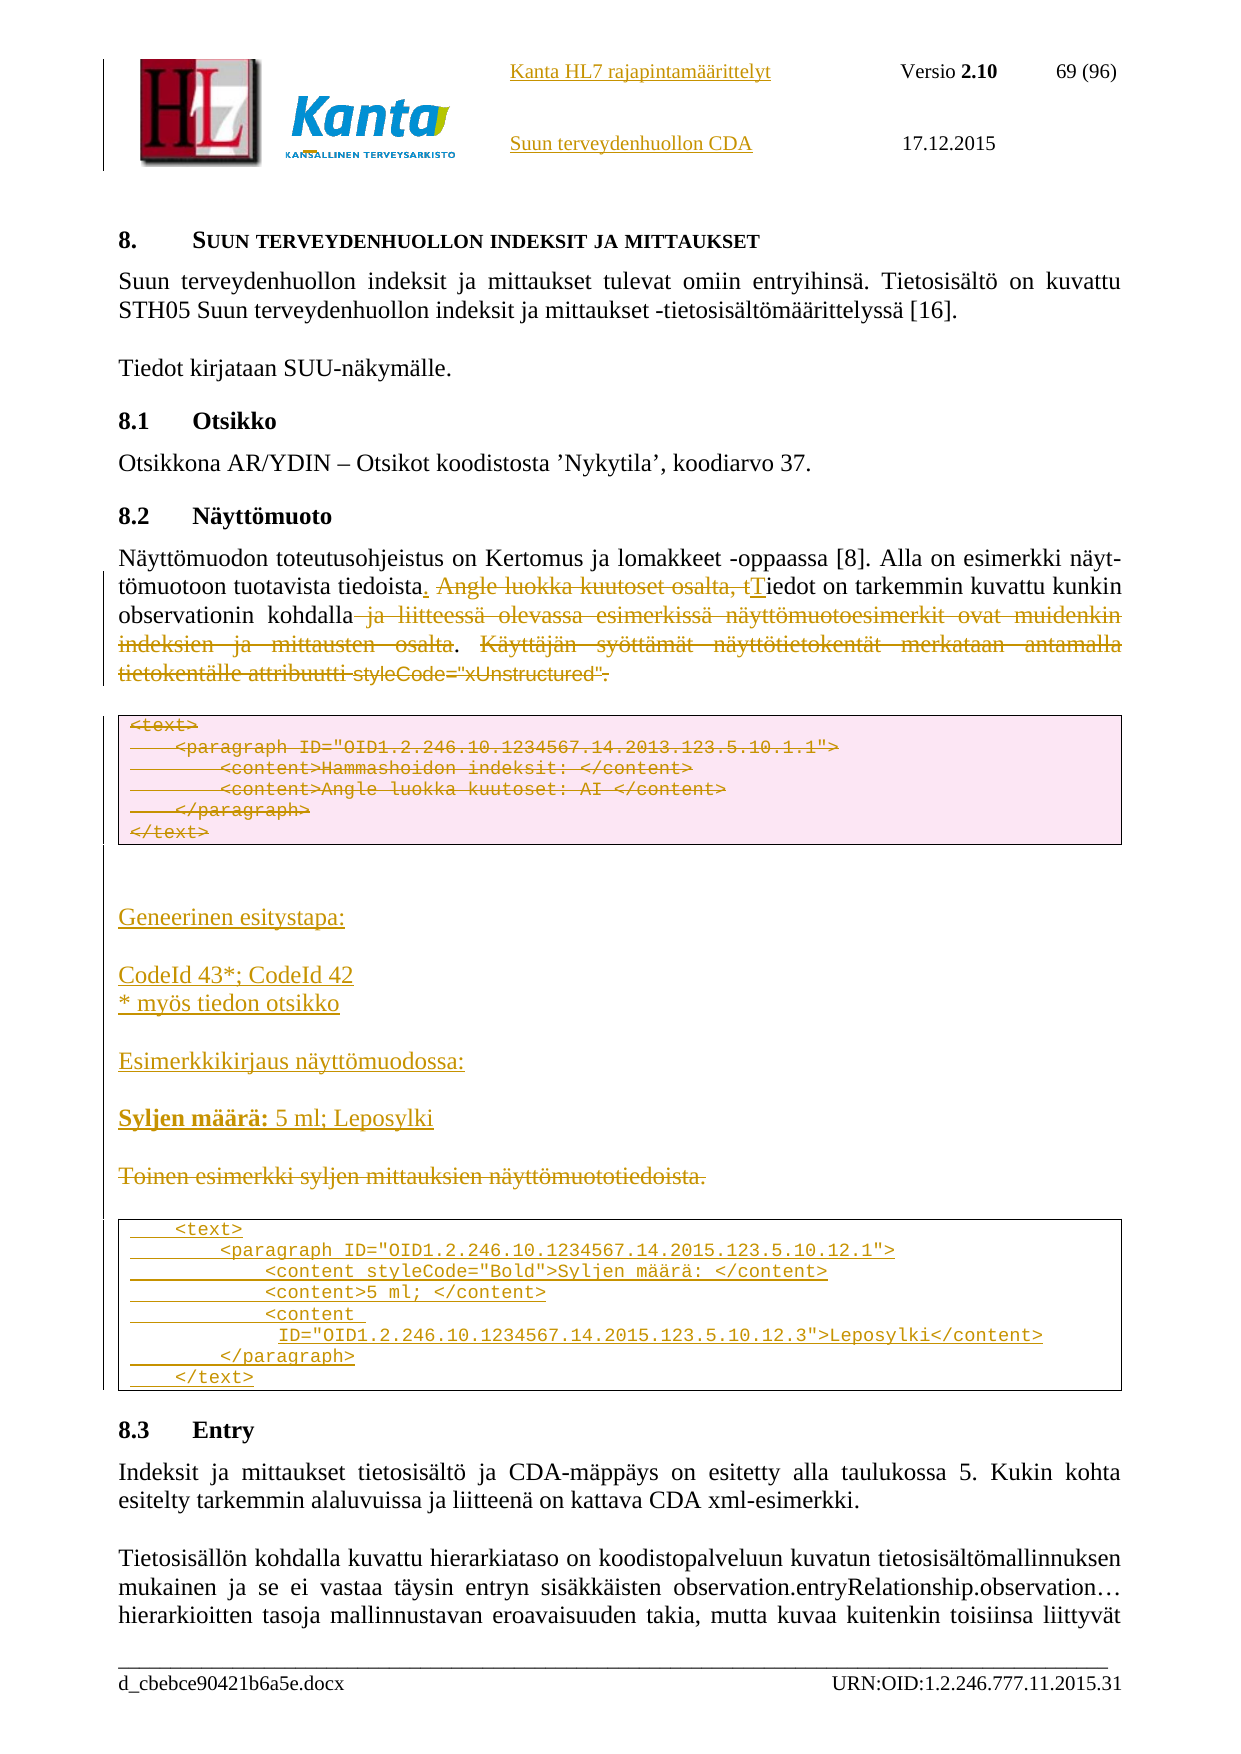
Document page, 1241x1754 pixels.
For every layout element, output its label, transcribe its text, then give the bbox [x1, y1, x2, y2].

picture [285, 96, 455, 158]
subtitle Suun terveydenhuollon indeksit ja mittaukset [118, 225, 1122, 254]
text Tiedot kirjataan SUU-näkymälle. [118, 353, 1122, 381]
picture [306, 96, 318, 110]
subtitle Näyttömuoto [118, 501, 1122, 530]
text Suun terveydenhuollon indeksit ja mittaukset tulevat omiin entryihinsä. Tietosisältö on kuvattu STH05 Suun terveydenhuollon indeksit ja mittaukset -tietosisältömäärittelyssä [16]. [118, 266, 1122, 324]
subtitle Otsikko [118, 406, 1122, 435]
picture [140, 59, 263, 167]
table_header [119, 1220, 1121, 1389]
subtitle Entry [118, 1416, 1122, 1444]
text Näyttömuodon toteutusohjeistus on Kertomus ja lomakkeet -oppaassa [8]. Alla on esimerkki näyt-tömuotoon tuotavista tiedoista iedot on tarkemmin kuvattu kunkin observationin kohdalla. [118, 543, 1122, 686]
text Otsikkona AR/YDIN – Otsikot koodistosta ’Nykytila’, koodiarvo 37. [118, 448, 1122, 476]
text Indeksit ja mittaukset tietosisältö ja CDA-mäppäys on esitetty alla taulukossa 5. Kukin kohta esitelty tarkemmin alaluvuissa ja liitteenä on kattava CDA xml-esimerkki. [118, 1457, 1122, 1514]
